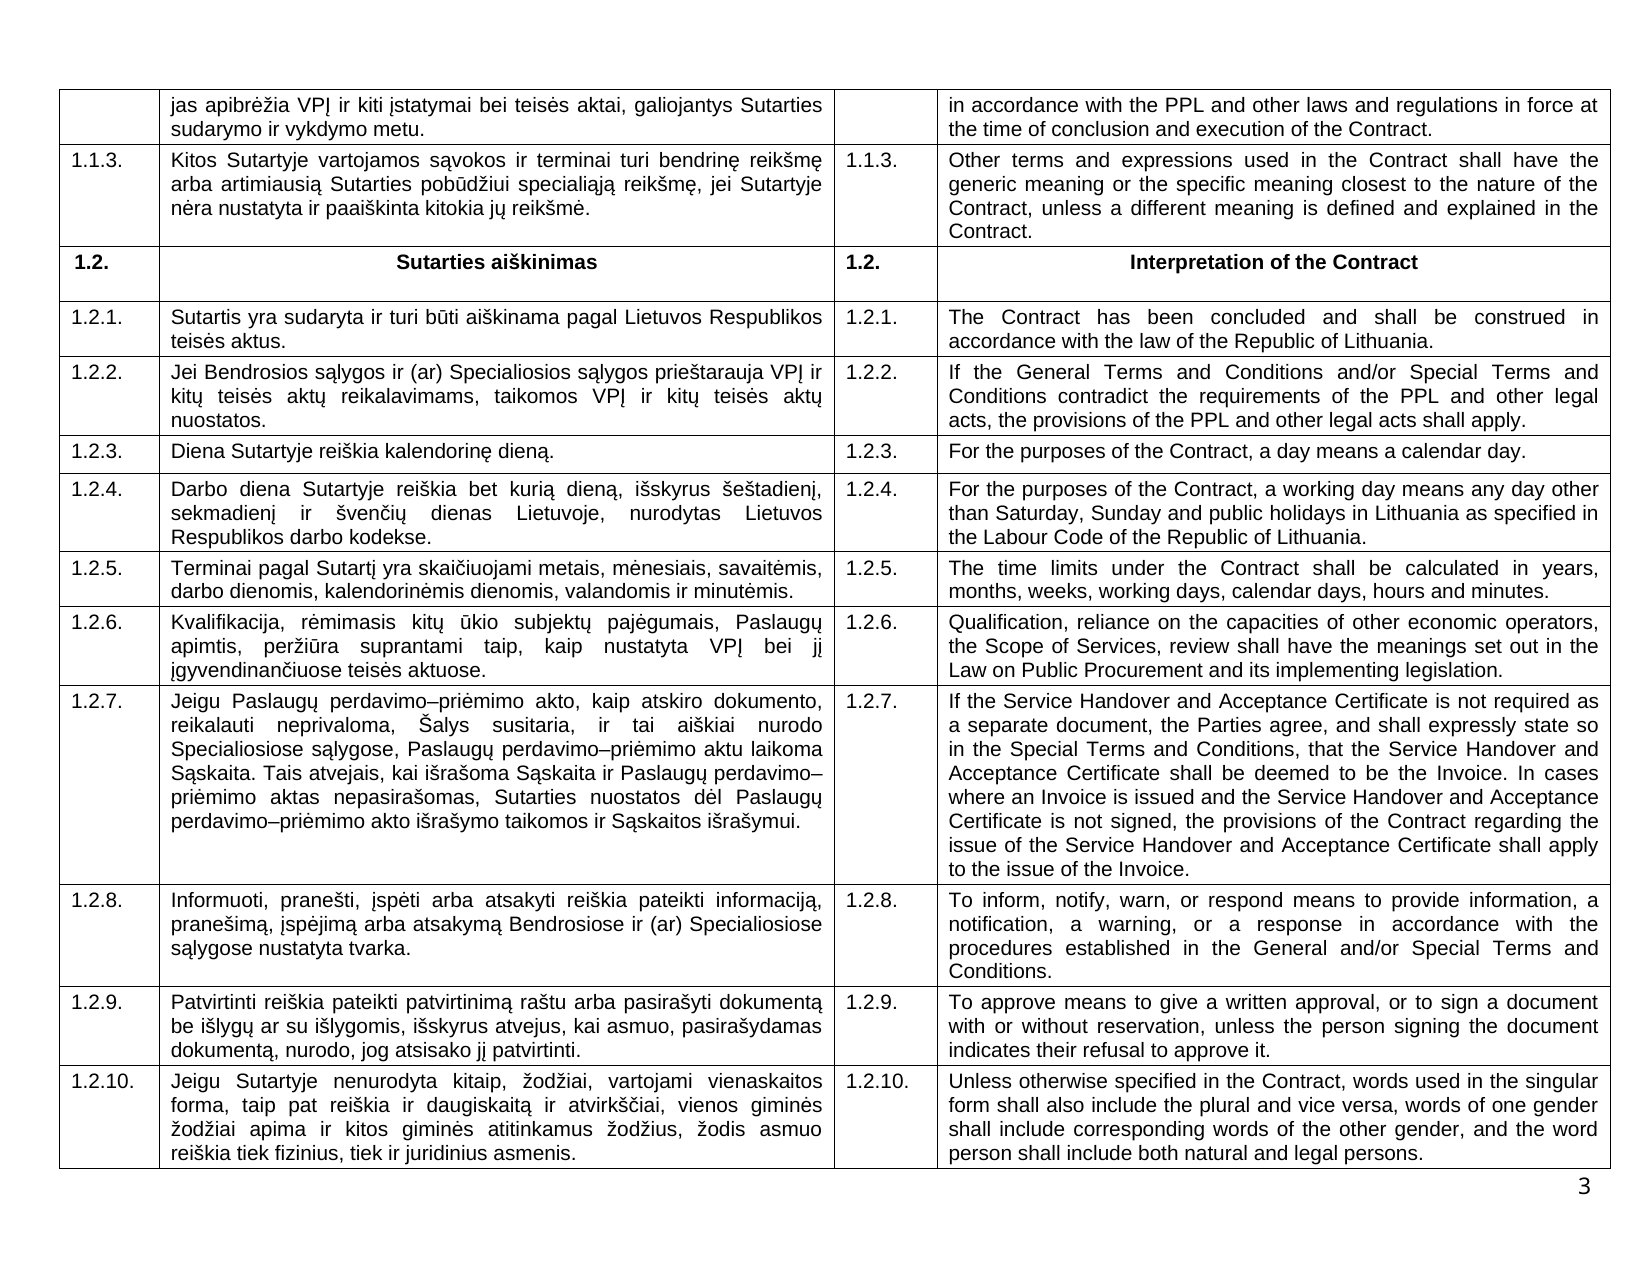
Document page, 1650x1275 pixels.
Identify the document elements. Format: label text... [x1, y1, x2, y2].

table_cell [835, 302, 937, 356]
table_cell [60, 474, 159, 551]
table_cell Kitos Sutartyje vartojamos sąvokos ir terminai turi bendrinę reikšmę arba artimiausią Sutarties pobūdžiui specialiąją reikšmę, jei Sutartyje nėra nustatyta ir paaiškinta kitokia jų reikšmė. [160, 145, 834, 246]
table_cell [60, 987, 159, 1065]
table_cell Darbo diena Sutartyje reiškia bet kurią dieną, išskyrus šeštadienį, sekmadienį ir švenčių dienas Lietuvoje, nurodytas Lietuvos Respublikos darbo kodekse. [160, 474, 834, 551]
table_cell If the General Terms and Conditions and/or Special Terms and Conditions contradict the requirements of the PPL and other legal acts, the provisions of the PPL and other legal acts shall apply. [938, 357, 1610, 434]
table_cell If the Service Handover and Acceptance Certificate is not required as a separate document, the Parties agree, and shall expressly state so in the Special Terms and Conditions, that the Service Handover and Acceptance Certificate shall be deemed to be the Invoice. In cases where an Invoice is issued and the Service Handover and Acceptance Certificate is not signed, the provisions of the Contract regarding the issue of the Service Handover and Acceptance Certificate shall apply to the issue of the Invoice. [938, 686, 1610, 883]
table_cell To inform, notify, warn, or respond means to provide information, a notification, a warning, or a response in accordance with the procedures established in the General and/or Special Terms and Conditions. [938, 885, 1610, 986]
table_cell Unless otherwise specified in the Contract, words used in the singular form shall also include the plural and vice versa, words of one gender shall include corresponding words of the other gender, and the word person shall include both natural and legal persons. [938, 1066, 1610, 1168]
table_cell Jeigu Paslaugų perdavimo–priėmimo akto, kaip atskiro dokumento, reikalauti neprivaloma, Šalys susitaria, ir tai aiškiai nurodo Specialiosiose sąlygose, Paslaugų perdavimo–priėmimo aktu laikoma Sąskaita. Tais atvejais, kai išrašoma Sąskaita ir Paslaugų perdavimo–priėmimo aktas nepasirašomas, Sutarties nuostatos dėl Paslaugų perdavimo–priėmimo akto išrašymo taikomos ir Sąskaitos išrašymui. [160, 686, 834, 883]
table_cell Interpretation of the Contract [938, 247, 1610, 301]
table_cell [835, 552, 937, 606]
table_cell [835, 357, 937, 434]
table_cell The time limits under the Contract shall be calculated in years, months, weeks, working days, calendar days, hours and minutes. [938, 552, 1610, 606]
table_cell [60, 90, 159, 143]
table_cell [60, 247, 159, 301]
table_cell [60, 686, 159, 883]
table_cell [835, 474, 937, 551]
table_cell [60, 1066, 159, 1168]
table_cell Diena Sutartyje reiškia kalendorinę dieną. [160, 436, 834, 473]
table_cell [60, 552, 159, 606]
table_cell [60, 302, 159, 356]
table_cell [835, 436, 937, 473]
table_cell For the purposes of the Contract, a day means a calendar day. [938, 436, 1610, 473]
table_cell [835, 686, 937, 883]
table_cell [60, 145, 159, 246]
table_cell Patvirtinti reiškia pateikti patvirtinimą raštu arba pasirašyti dokumentą be išlygų ar su išlygomis, išskyrus atvejus, kai asmuo, pasirašydamas dokumentą, nurodo, jog atsisako jį patvirtinti. [160, 987, 834, 1065]
table_cell [835, 1066, 937, 1168]
table_cell The Contract has been concluded and shall be construed in accordance with the law of the Republic of Lithuania. [938, 302, 1610, 356]
table_cell [835, 247, 937, 301]
table_cell For the purposes of the Contract, a working day means any day other than Saturday, Sunday and public holidays in Lithuania as specified in the Labour Code of the Republic of Lithuania. [938, 474, 1610, 551]
table_cell [835, 987, 937, 1065]
table_cell [60, 885, 159, 986]
table_cell Sutarties aiškinimas [160, 247, 834, 301]
table_cell Other terms and expressions used in the Contract shall have the generic meaning or the specific meaning closest to the nature of the Contract, unless a different meaning is defined and explained in the Contract. [938, 145, 1610, 246]
table_cell [60, 607, 159, 685]
table_cell [835, 607, 937, 685]
table_cell Terminai pagal Sutartį yra skaičiuojami metais, mėnesiais, savaitėmis, darbo dienomis, kalendorinėmis dienomis, valandomis ir minutėmis. [160, 552, 834, 606]
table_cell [160, 90, 834, 143]
table_cell [835, 885, 937, 986]
table_cell [60, 357, 159, 434]
table_cell [60, 436, 159, 473]
table_cell Jeigu Sutartyje nenurodyta kitaip, žodžiai, vartojami vienaskaitos forma, taip pat reiškia ir daugiskaitą ir atvirkščiai, vienos giminės žodžiai apima ir kitos giminės atitinkamus žodžius, žodis asmuo reiškia tiek fizinius, tiek ir juridinius asmenis. [160, 1066, 834, 1168]
table_cell [835, 145, 937, 246]
table_cell Informuoti, pranešti, įspėti arba atsakyti reiškia pateikti informaciją, pranešimą, įspėjimą arba atsakymą Bendrosiose ir (ar) Specialiosiose sąlygose nustatyta tvarka. [160, 885, 834, 986]
table_cell Sutartis yra sudaryta ir turi būti aiškinama pagal Lietuvos Respublikos teisės aktus. [160, 302, 834, 356]
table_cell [938, 90, 1610, 143]
table_cell Qualification, reliance on the capacities of other economic operators, the Scope of Services, review shall have the meanings set out in the Law on Public Procurement and its implementing legislation. [938, 607, 1610, 685]
table_cell Jei Bendrosios sąlygos ir (ar) Specialiosios sąlygos prieštarauja VPĮ ir kitų teisės aktų reikalavimams, taikomos VPĮ ir kitų teisės aktų nuostatos. [160, 357, 834, 434]
table_cell Kvalifikacija, rėmimasis kitų ūkio subjektų pajėgumais, Paslaugų apimtis, peržiūra suprantami taip, kaip nustatyta VPĮ bei jį įgyvendinančiuose teisės aktuose. [160, 607, 834, 685]
table_cell To approve means to give a written approval, or to sign a document with or without reservation, unless the person signing the document indicates their refusal to approve it. [938, 987, 1610, 1065]
table_cell [835, 90, 937, 143]
